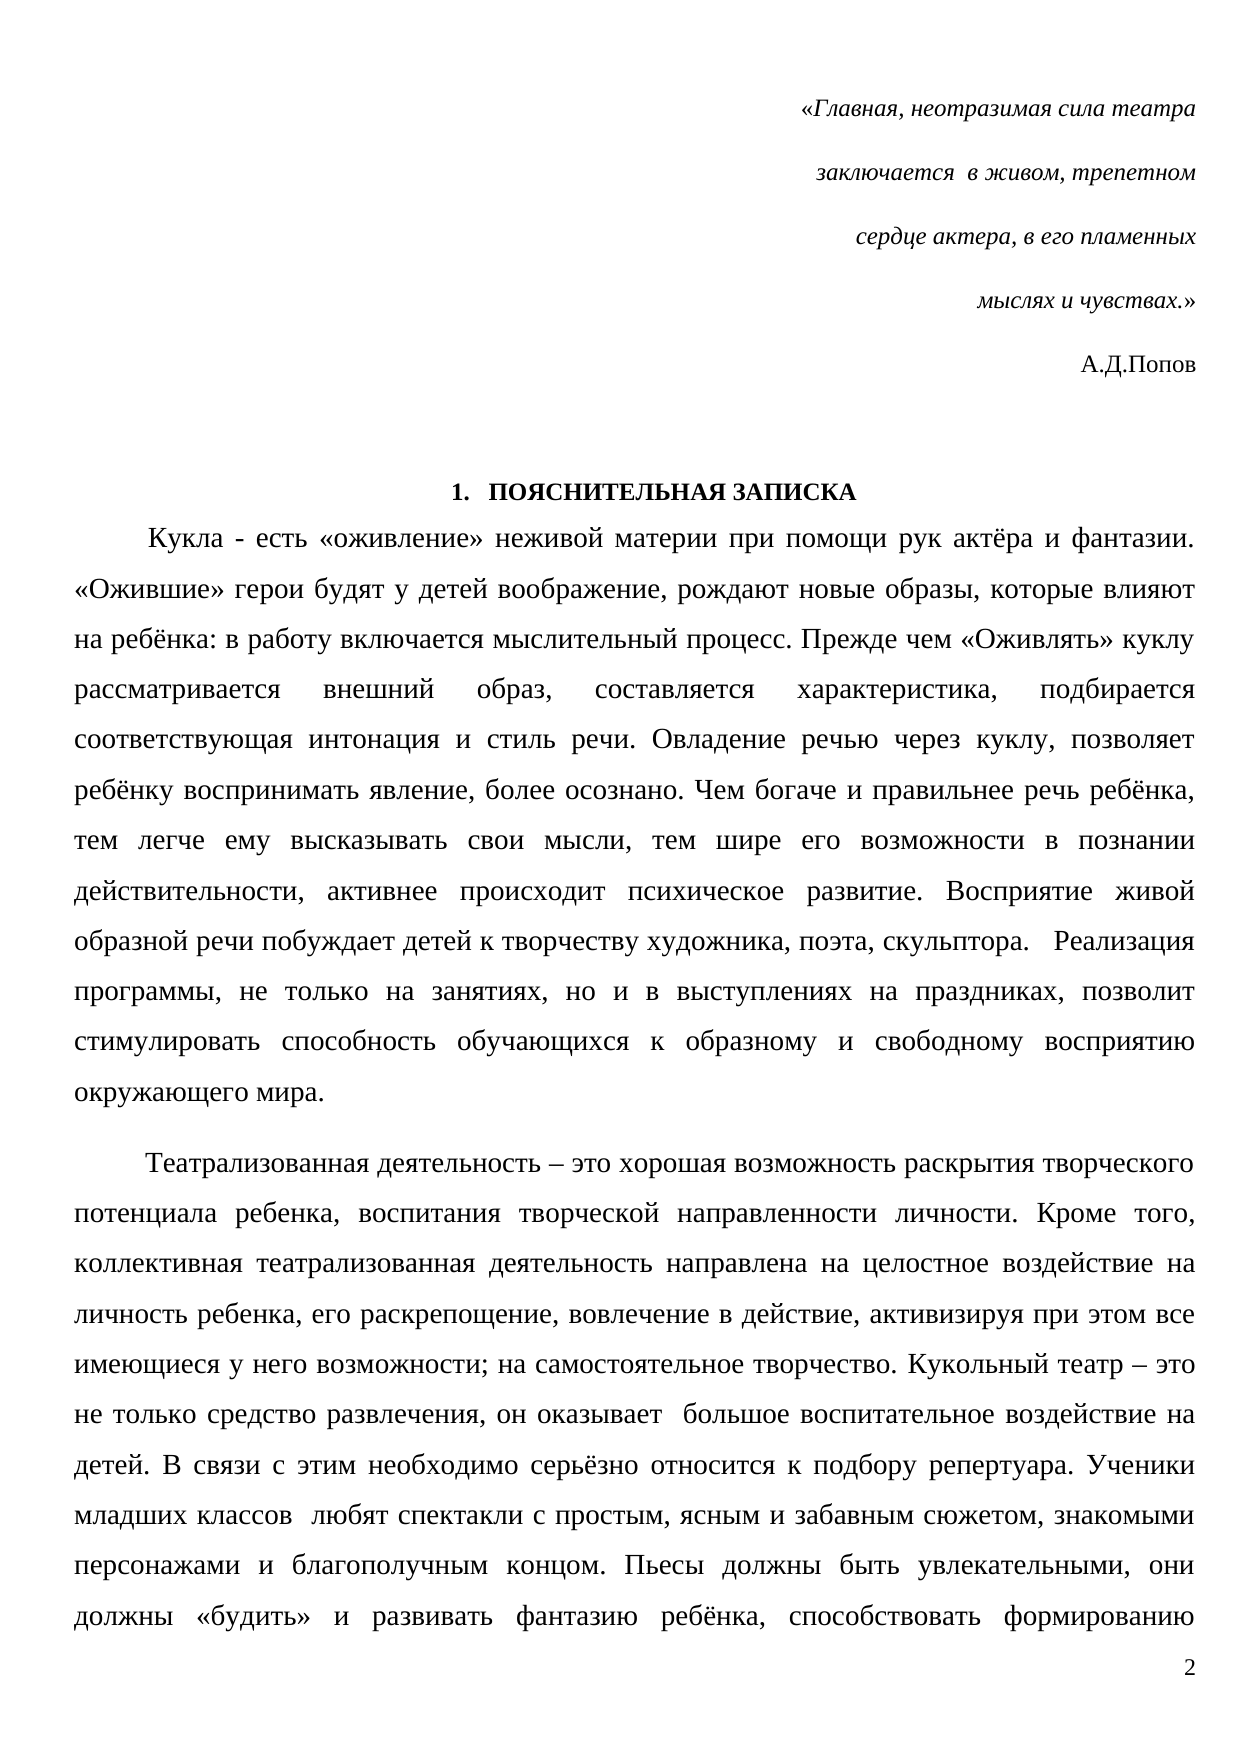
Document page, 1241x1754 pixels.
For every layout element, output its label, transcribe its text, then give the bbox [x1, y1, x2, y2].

text мыслях и чувствах.» [74, 285, 1196, 314]
text заключается в живом, трепетном [74, 157, 1196, 186]
text А.Д.Попов [74, 349, 1196, 378]
text сердце актера, в его пламенных [74, 221, 1196, 250]
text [74, 1145, 1196, 1631]
list ПОЯСНИТЕЛЬНАЯ ЗАПИСКА [111, 477, 1196, 506]
text «Главная, неотразимая сила театра [74, 93, 1196, 122]
text Кукла - есть «оживление» неживой материи при помощи рук актёра и фантазии. «Ожившие» герои будят у детей воображение, рождают новые образы, которые влияют на ребёнка: в работу включается мыслительный процесс. Прежде чем «Оживлять» куклу рассматривается внешний образ, составляется характеристика, подбирается соответствующая интонация и стиль речи. Овладение речью через куклу, позволяет ребёнку воспринимать явление, более осознано. Чем богаче и правильнее речь ребёнка, тем легче ему высказывать свои мысли, тем шире его возможности в познании действительности, активнее происходит психическое развитие. Восприятие живой образной речи побуждает детей к творчеству художника, поэта, скульптора. Реализация программы, не только на занятиях, но и в выступлениях на праздниках, позволит стимулировать способность обучающихся к образному и свободному восприятию окружающего мира. [74, 520, 1196, 1107]
